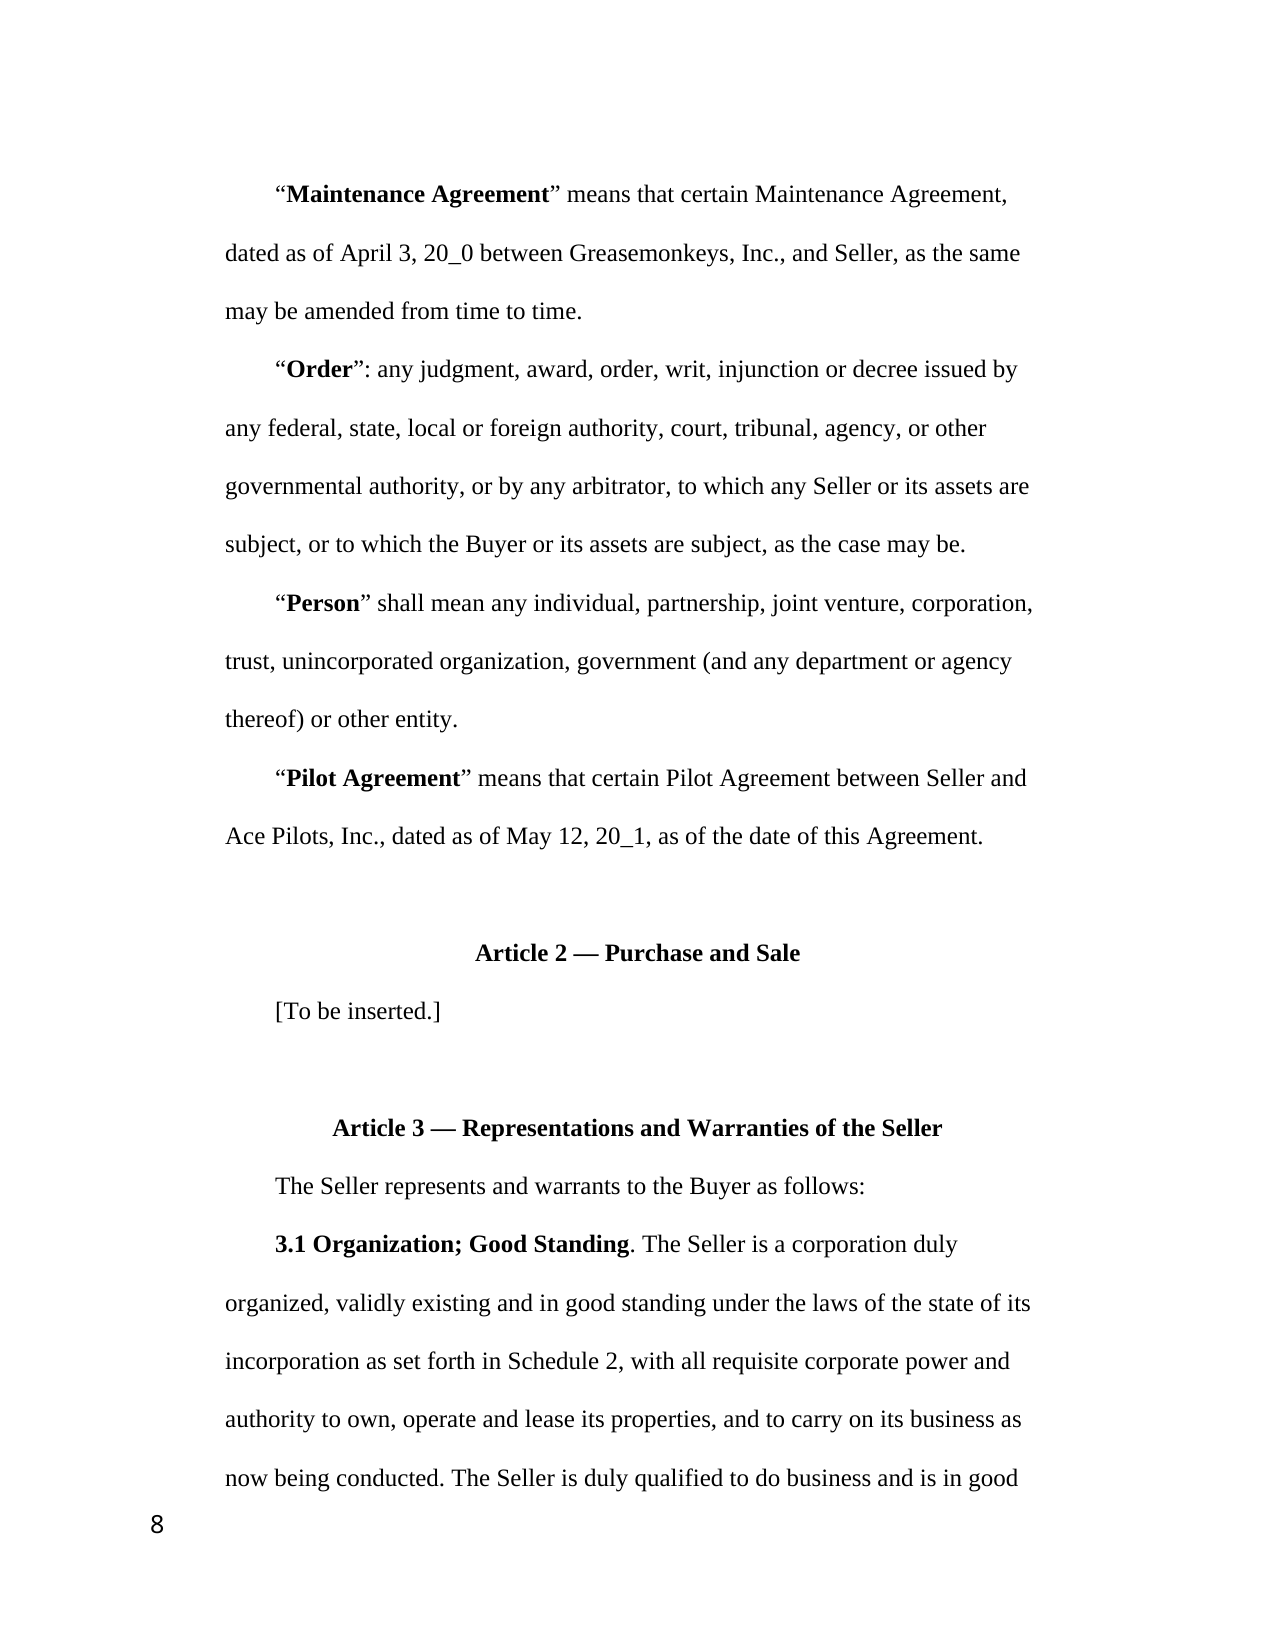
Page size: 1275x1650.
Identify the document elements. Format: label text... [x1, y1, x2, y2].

text The Seller represents and warrants to the Buyer as follows: [225, 1142, 1050, 1200]
text “Pilot Agreement” means that certain Pilot Agreement between Seller and Ace Pilots, Inc., dated as of May 12, 20_1, as of the date of this Agreement. [225, 733, 1050, 850]
text “Order”: any judgment, award, order, writ, injunction or decree issued by any federal, state, local or foreign authority, court, tribunal, agency, or other governmental authority, or by any arbitrator, to which any Seller or its assets are subject, or to which the Buyer or its assets are subject, as the case may be. [225, 325, 1050, 558]
text Article 3 — Representations and Warranties of the Seller [225, 1083, 1050, 1142]
text [To be inserted.] [225, 967, 1050, 1025]
text “Maintenance Agreement” means that certain Maintenance Agreement, dated as of April 3, 20_0 between Greasemonkeys, Inc., and Seller, as the same may be amended from time to time. [225, 150, 1050, 325]
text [225, 1200, 1050, 1492]
text Article 2 — Purchase and Sale [225, 908, 1050, 967]
text “Person” shall mean any individual, partnership, joint venture, corporation, trust, unincorporated organization, government (and any department or agency thereof) or other entity. [225, 558, 1050, 733]
